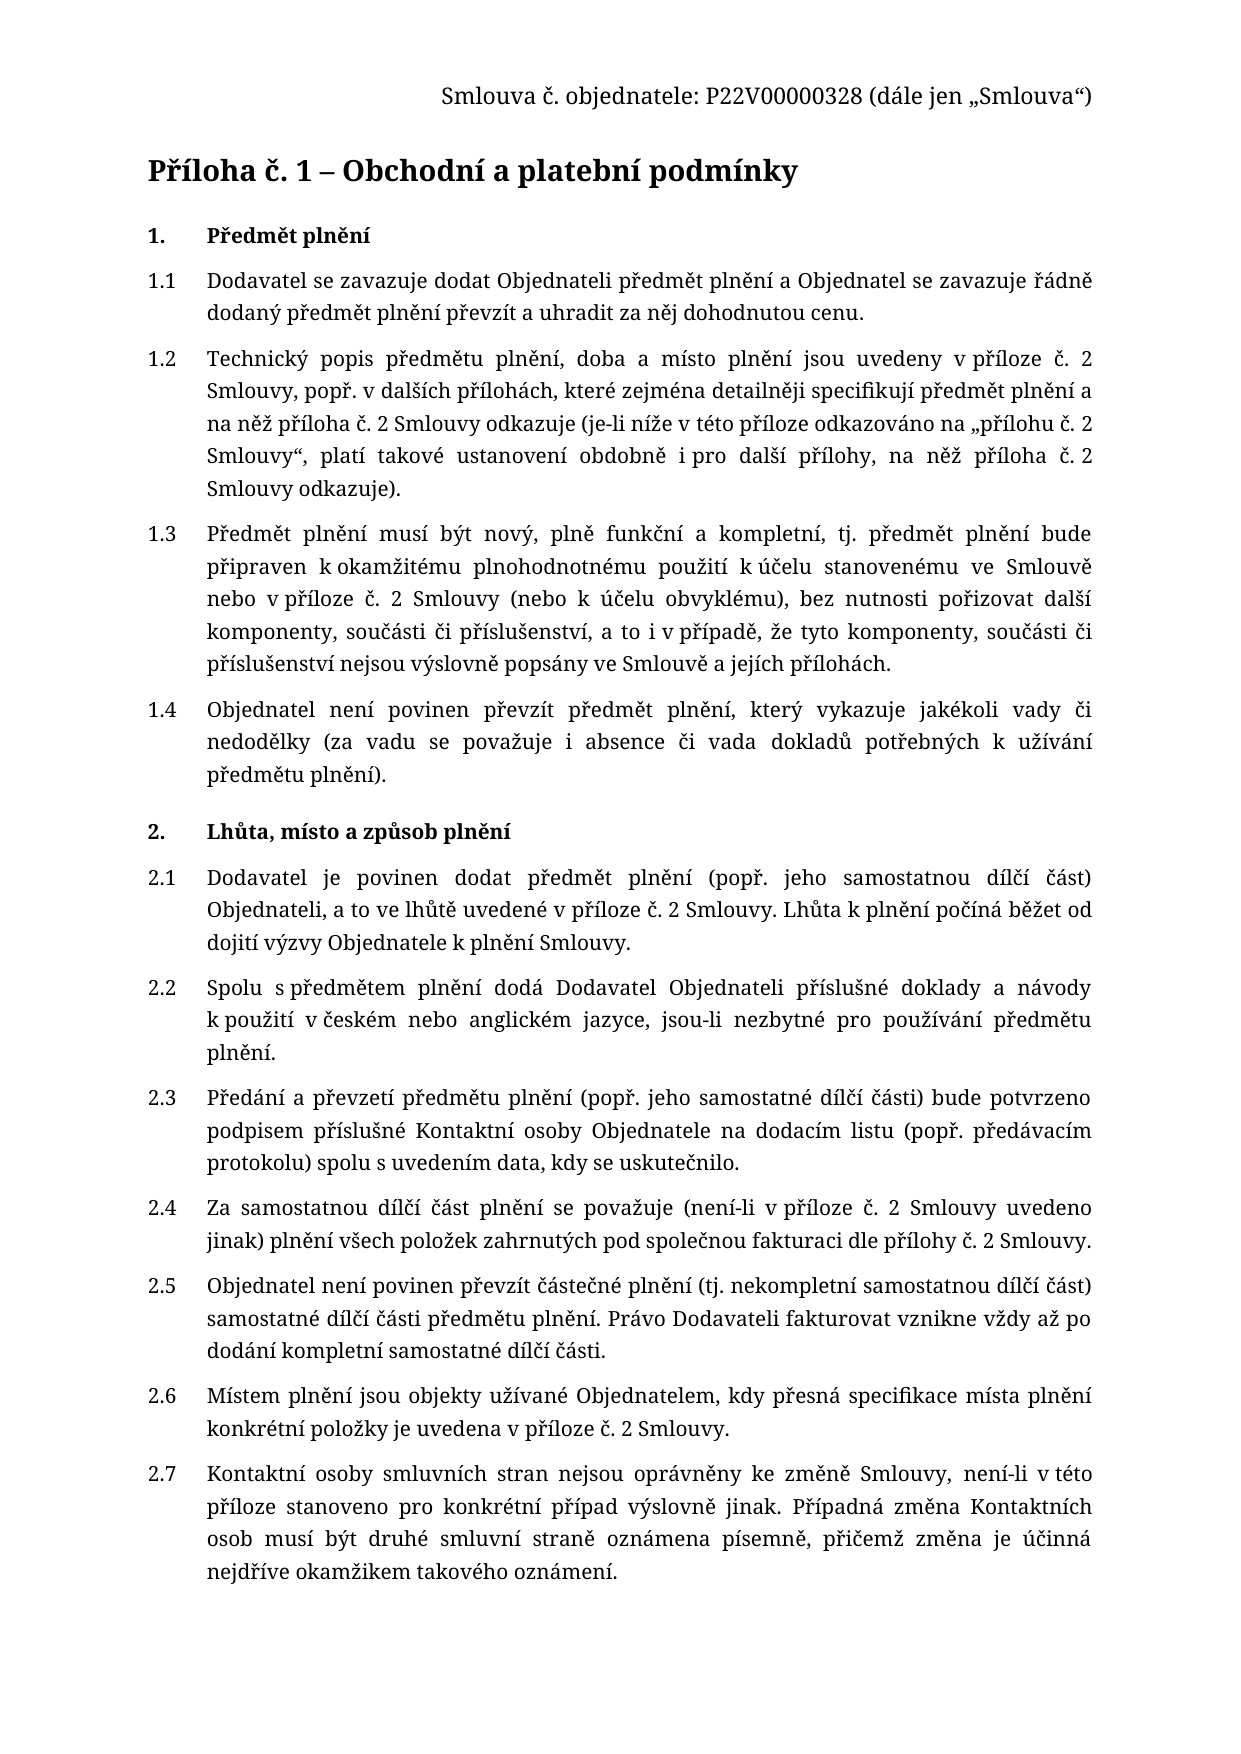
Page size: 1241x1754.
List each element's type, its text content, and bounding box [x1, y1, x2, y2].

list Dodavatel se zavazuje dodat Objednateli předmět plnění a Objednatel se zavazuje řádně dodaný předmět plnění převzít a uhradit za něj dohodnutou cenu. [148, 266, 1093, 327]
list Dodavatel je povinen dodat předmět plnění (popř. jeho samostatnou dílčí část) Objednateli, a to ve lhůtě uvedené v příloze č. 2 Smlouvy. Lhůta k plnění počíná běžet od dojití výzvy Objednatele k plnění Smlouvy. [148, 863, 1093, 956]
list Technický popis předmětu plnění, doba a místo plnění jsou uvedeny v příloze č. 2 Smlouvy, popř. v dalších přílohách, které zejména detailněji specifikují předmět plnění a na něž příloha č. 2 Smlouvy odkazuje (je-li níže v této příloze odkazováno na „přílohu č. 2 Smlouvy“, platí takové ustanovení obdobně i pro další přílohy, na něž příloha č. 2 Smlouvy odkazuje). [148, 344, 1093, 502]
list Kontaktní osoby smluvních stran nejsou oprávněny ke změně Smlouvy, není-li v této příloze stanoveno pro konkrétní případ výslovně jinak. Případná změna Kontaktních osob musí být druhé smluvní straně oznámena písemně, přičemž změna je účinná nejdříve okamžikem takového oznámení. [148, 1459, 1093, 1586]
list Objednatel není povinen převzít předmět plnění, který vykazuje jakékoli vady či nedodělky (za vadu se považuje i absence či vada dokladů potřebných k užívání předmětu plnění). [148, 695, 1093, 788]
list Spolu s předmětem plnění dodá Dodavatel Objednateli příslušné doklady a návody k použití v českém nebo anglickém jazyce, jsou-li nezbytné pro používání předmětu plnění. [148, 973, 1093, 1067]
list Předmět plnění [148, 221, 1093, 249]
list Předmět plnění musí být nový, plně funkční a kompletní, tj. předmět plnění bude připraven k okamžitému plnohodnotnému použití k účelu stanovenému ve Smlouvě nebo v příloze č. 2 Smlouvy (nebo k účelu obvyklému), bez nutnosti pořizovat další komponenty, součásti či příslušenství, a to i v případě, že tyto komponenty, součásti či příslušenství nejsou výslovně popsány ve Smlouvě a jejích přílohách. [148, 519, 1093, 678]
list Předání a převzetí předmětu plnění (popř. jeho samostatné dílčí části) bude potvrzeno podpisem příslušné Kontaktní osoby Objednatele na dodacím listu (popř. předávacím protokolu) spolu s uvedením data, kdy se uskutečnilo. [148, 1083, 1093, 1177]
text Příloha č. 1 – Obchodní a platební podmínky [148, 150, 1093, 190]
list Za samostatnou dílčí část plnění se považuje (není-li v příloze č. 2 Smlouvy uvedeno jinak) plnění všech položek zahrnutých pod společnou fakturaci dle přílohy č. 2 Smlouvy. [148, 1193, 1093, 1254]
list Místem plnění jsou objekty užívané Objednatelem, kdy přesná specifikace místa plnění konkrétní položky je uvedena v příloze č. 2 Smlouvy. [148, 1382, 1093, 1443]
list Lhůta, místo a způsob plnění [148, 817, 1093, 846]
list Objednatel není povinen převzít částečné plnění (tj. nekompletní samostatnou dílčí část) samostatné dílčí části předmětu plnění. Právo Dodavateli fakturovat vznikne vždy až po dodání kompletní samostatné dílčí části. [148, 1271, 1093, 1365]
